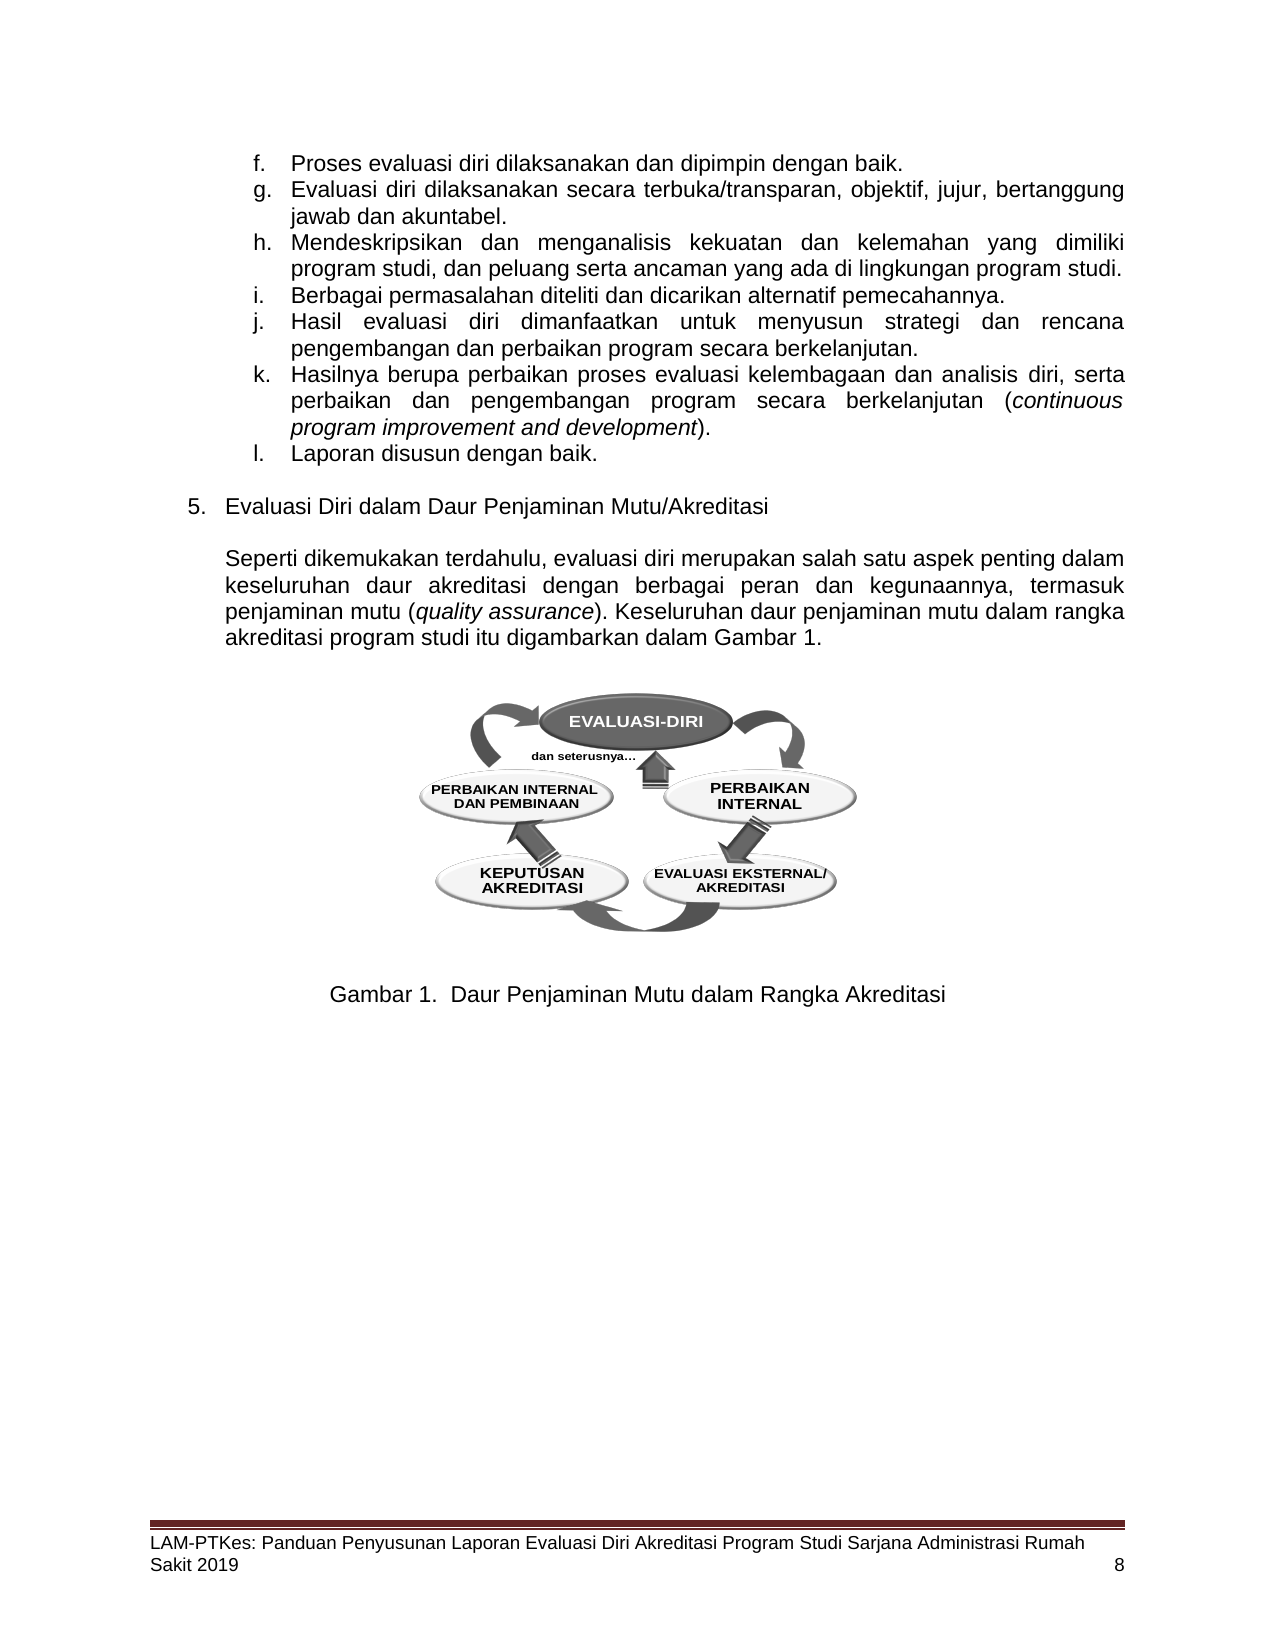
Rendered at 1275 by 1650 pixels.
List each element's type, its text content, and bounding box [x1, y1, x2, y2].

text Seperti dikemukakan terdahulu, evaluasi diri merupakan salah satu aspek penting dalam keseluruhan daur akreditasi dengan berbagai peran dan kegunaannya, termasuk penjaminan mutu (quality assurance). Keseluruhan daur penjaminan mutu dalam rangka akreditasi program studi itu digambarkan dalam Gambar 1. [225, 545, 1125, 651]
list Hasilnya berupa perbaikan proses evaluasi kelembagaan dan analisis diri, serta perbaikan dan pengembangan program secara berkelanjutan (continuous program improvement and development). [253, 361, 1125, 440]
list Laporan disusun dengan baik. [253, 440, 1125, 466]
list Berbagai permasalahan diteliti dan dicarikan alternatif pemecahannya. [253, 282, 1125, 308]
list Proses evaluasi diri dilaksanakan dan dipimpin dengan baik. [253, 150, 1125, 176]
list Hasil evaluasi diri dimanfaatkan untuk menyusun strategi dan rencana pengembangan dan perbaikan program secara berkelanjutan. [253, 308, 1125, 361]
list Evaluasi diri dilaksanakan secara terbuka/transparan, objektif, jujur, bertanggung jawab dan akuntabel. [253, 176, 1125, 229]
list Evaluasi Diri dalam Daur Penjaminan Mutu/Akreditasi [187, 493, 1125, 519]
text Gambar 1. Daur Penjaminan Mutu dalam Rangka Akreditasi [150, 981, 1125, 1007]
list Mendeskripsikan dan menganalisis kekuatan dan kelemahan yang dimiliki program studi, dan peluang serta ancaman yang ada di lingkungan program studi. [253, 229, 1125, 282]
